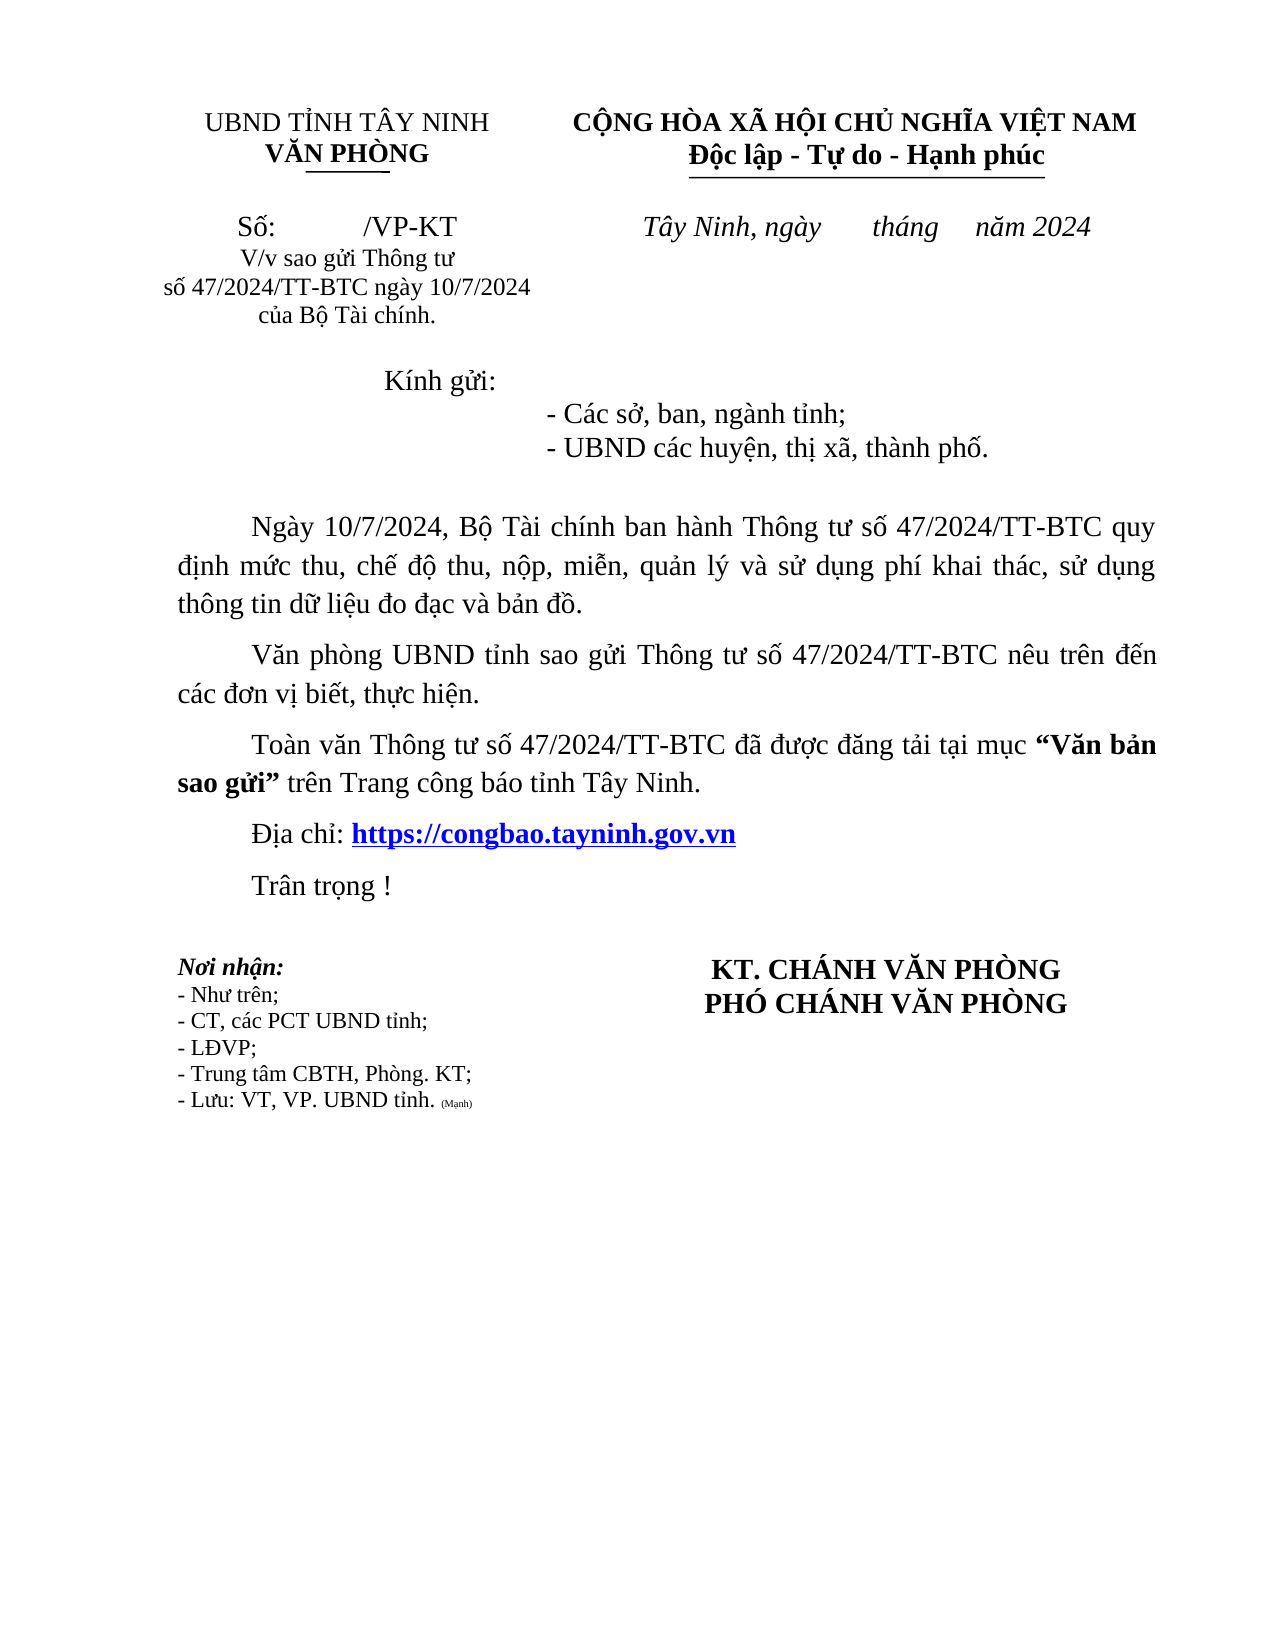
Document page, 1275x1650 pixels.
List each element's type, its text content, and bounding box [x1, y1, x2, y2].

table_cell Tây Ninh, ngày tháng năm 2024 [561, 209, 1172, 329]
table_header CỘNG HÒA XÃ HỘI CHỦ NGHĨA VIỆT NAM Độc lập - Tự do - Hạnh phúc [561, 106, 1172, 209]
text Kính gửi: [177, 363, 1157, 396]
table_header KT. CHÁNH VĂN PHÒNG PHÓ CHÁNH VĂN PHÒNG [605, 952, 1167, 1288]
table_header UBND TỈNH TÂY NINH VĂN PHÒNG [133, 106, 561, 209]
text - UBND các huyện, thị xã, thành phố. [177, 430, 1157, 463]
table_header Nơi nhận: - Như trên; - CT, các PCT UBND tỉnh; - LĐVP; - Trung tâm CBTH, Phòng. KT; - Lưu: VT, VP. UBND tỉnh. (Mạnh) [166, 952, 605, 1288]
text - Các sở, ban, ngành tỉnh; [177, 396, 1157, 430]
text Ngày 10/7/2024, Bộ Tài chính ban hành Thông tư số 47/2024/TT-BTC quy định mức thu, chế độ thu, nộp, miễn, quản lý và sử dụng phí khai thác, sử dụng thông tin dữ liệu đo đạc và bản đồ. [177, 509, 1157, 620]
text Trân trọng ! [177, 868, 1157, 901]
text Toàn văn Thông tư số 47/2024/TT-BTC đã được đăng tải tại mục “Văn bản sao gửi” trên Trang công báo tỉnh Tây Ninh. [177, 727, 1157, 799]
table_cell Số: /VP-KT V/v sao gửi Thông tư số 47/2024/TT-BTC ngày 10/7/2024 của Bộ Tài chính. [133, 209, 561, 329]
text Văn phòng UBND tỉnh sao gửi Thông tư số 47/2024/TT-BTC nêu trên đến các đơn vị biết, thực hiện. [177, 637, 1157, 709]
text Địa chỉ: https://congbao.tayninh.gov.vn [177, 817, 1157, 850]
